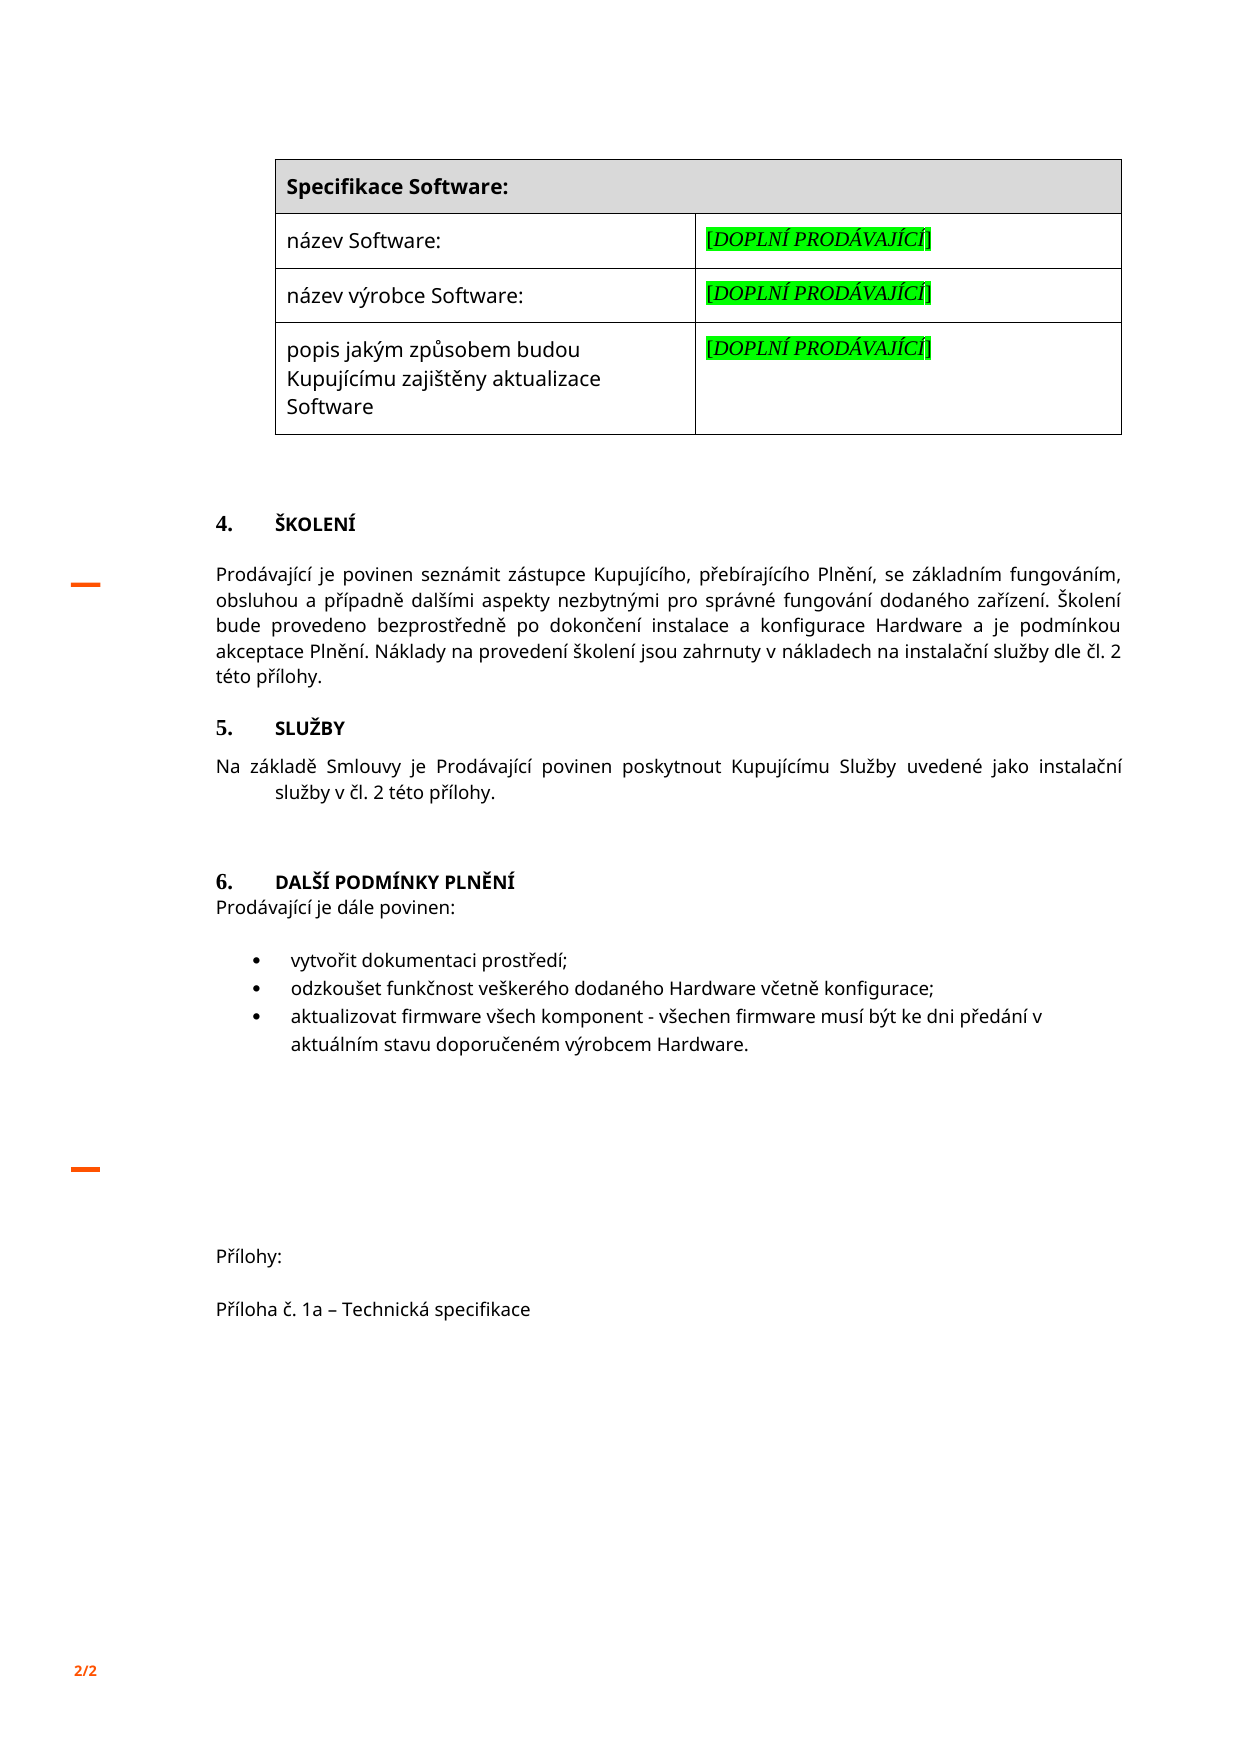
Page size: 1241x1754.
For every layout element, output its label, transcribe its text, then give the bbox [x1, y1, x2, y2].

table_header Specifikace Software: [276, 160, 1121, 213]
table_cell [DOPLNÍ PRODÁVAJÍCÍ] [696, 269, 1121, 322]
table_cell název Software: [276, 214, 695, 268]
list odzkoušet funkčnost veškerého dodaného Hardware včetně konfigurace; [253, 976, 1122, 1001]
text Prodávající je povinen seznámit zástupce Kupujícího, přebírajícího Plnění, se základním fungováním, obsluhou a případně dalšími aspekty nezbytnými pro správné fungování dodaného zařízení. Školení bude provedeno bezprostředně po dokončení instalace a konfigurace Hardware a je podmínkou akceptace Plnění. Náklady na provedení školení jsou zahrnuty v nákladech na instalační služby dle čl. 2 této přílohy. [216, 562, 1122, 689]
list Služby [216, 714, 1122, 741]
table_cell [DOPLNÍ PRODÁVAJÍCÍ] [696, 323, 1121, 433]
text Prodávající je dále povinen: [216, 894, 1122, 920]
text Příloha č. 1a – Technická specifikace [216, 1297, 1122, 1322]
list Na základě Smlouvy je Prodávající povinen poskytnout Kupujícímu Služby uvedené jako instalační služby v čl. 2 této přílohy. [216, 754, 1122, 805]
list aktualizovat firmware všech komponent - všechen firmware musí být ke dni předání v aktuálním stavu doporučeném výrobcem Hardware. [253, 1003, 1122, 1057]
text Přílohy: [216, 1244, 1122, 1269]
table_cell název výrobce Software: [276, 269, 695, 322]
list Školení [216, 510, 1122, 537]
table_cell popis jakým způsobem budou Kupujícímu zajištěny aktualizace Software [276, 323, 695, 433]
list Další podmínky plnění [216, 868, 1122, 894]
table_cell [DOPLNÍ PRODÁVAJÍCÍ] [696, 214, 1121, 268]
list vytvořit dokumentaci prostředí; [253, 947, 1122, 973]
